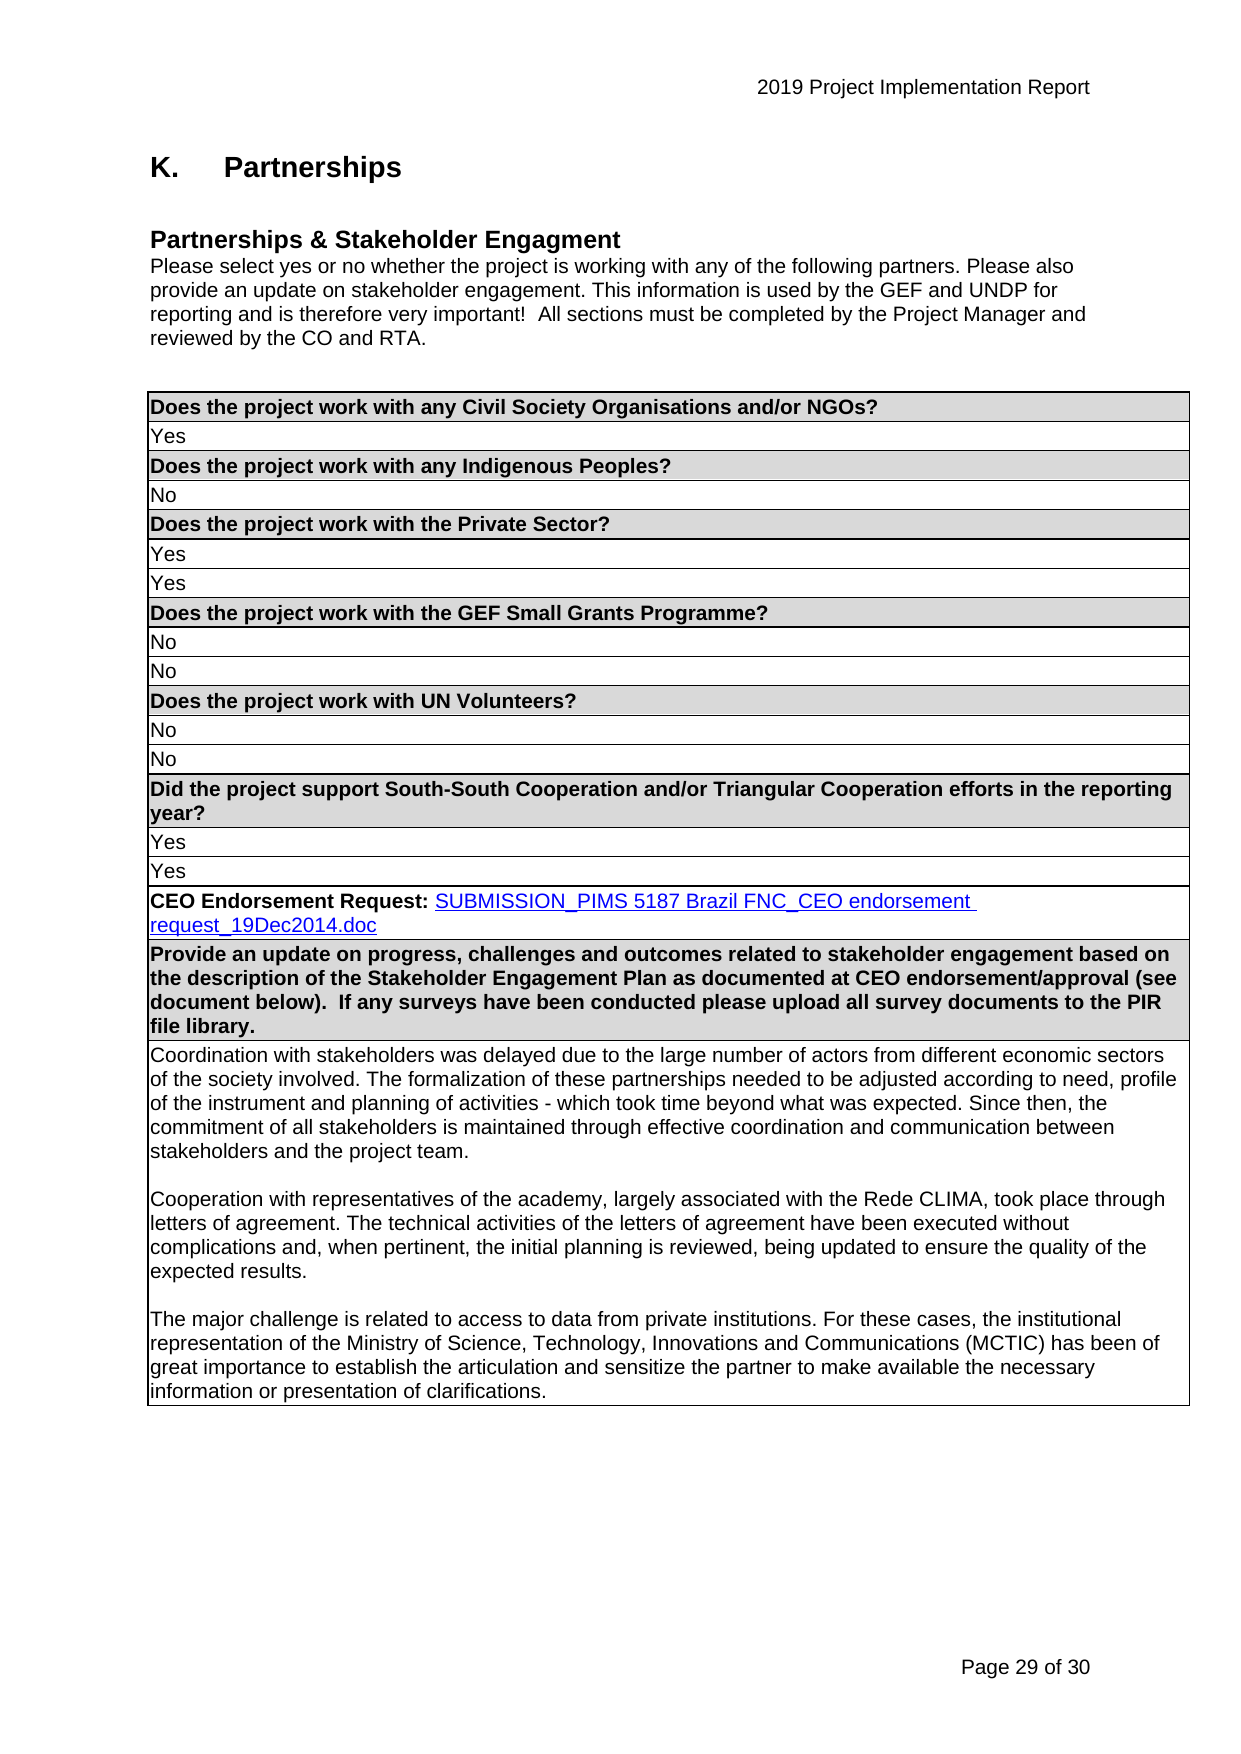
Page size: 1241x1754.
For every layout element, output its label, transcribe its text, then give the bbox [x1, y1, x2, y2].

table_cell No [149, 657, 1189, 685]
table_cell Yes [149, 569, 1189, 597]
table_cell No [149, 628, 1189, 656]
text Please select yes or no whether the project is working with any of the following partners. Please also provide an update on stakeholder engagement. This information is used by the GEF and UNDP for reporting and is therefore very important! All sections must be completed by the Project Manager and reviewed by the CO and RTA. [150, 254, 1090, 350]
table_cell Yes [149, 857, 1189, 885]
table_header Did the project support South-South Cooperation and/or Triangular Cooperation efforts in the reporting year? [149, 775, 1189, 827]
table_cell Yes [149, 540, 1189, 568]
table_header Does the project work with any Indigenous Peoples? [149, 451, 1189, 479]
table_cell Provide an update on progress, challenges and outcomes related to stakeholder engagement based on the description of the Stakeholder Engagement Plan as documented at CEO endorsement/approval (see document below). If any surveys have been conducted please upload all survey documents to the PIR file library. [149, 940, 1189, 1040]
table_header Does the project work with the Private Sector? [149, 510, 1189, 538]
table_cell No [149, 481, 1189, 509]
table_cell Yes [149, 828, 1189, 856]
text Partnerships & Stakeholder Engagment [150, 225, 1090, 254]
table_header Does the project work with the GEF Small Grants Programme? [149, 598, 1189, 626]
table_cell Yes [149, 422, 1189, 450]
subtitle Partnerships [150, 150, 1090, 183]
table_header Does the project work with UN Volunteers? [149, 686, 1189, 714]
table_header CEO Endorsement Request: SUBMISSION_PIMS 5187 Brazil FNC_CEO endorsement request_19Dec2014.doc [149, 887, 1189, 939]
table_header Does the project work with any Civil Society Organisations and/or NGOs? [149, 393, 1189, 421]
table_cell Coordination with stakeholders was delayed due to the large number of actors from different economic sectors of the society involved. The formalization of these partnerships needed to be adjusted according to need, profile of the instrument and planning of activities - which took time beyond what was expected. Since then, the commitment of all stakeholders is maintained through effective coordination and communication between stakeholders and the project team. Cooperation with representatives of the academy, largely associated with the Rede CLIMA, took place through letters of agreement. The technical activities of the letters of agreement have been executed without complications and, when pertinent, the initial planning is reviewed, being updated to ensure the quality of the expected results. The major challenge is related to access to data from private institutions. For these cases, the institutional representation of the Ministry of Science, Technology, Innovations and Communications (MCTIC) has been of great importance to establish the articulation and sensitize the partner to make available the necessary information or presentation of clarifications. [149, 1041, 1189, 1405]
table_cell No [149, 745, 1189, 773]
table_cell No [149, 716, 1189, 744]
